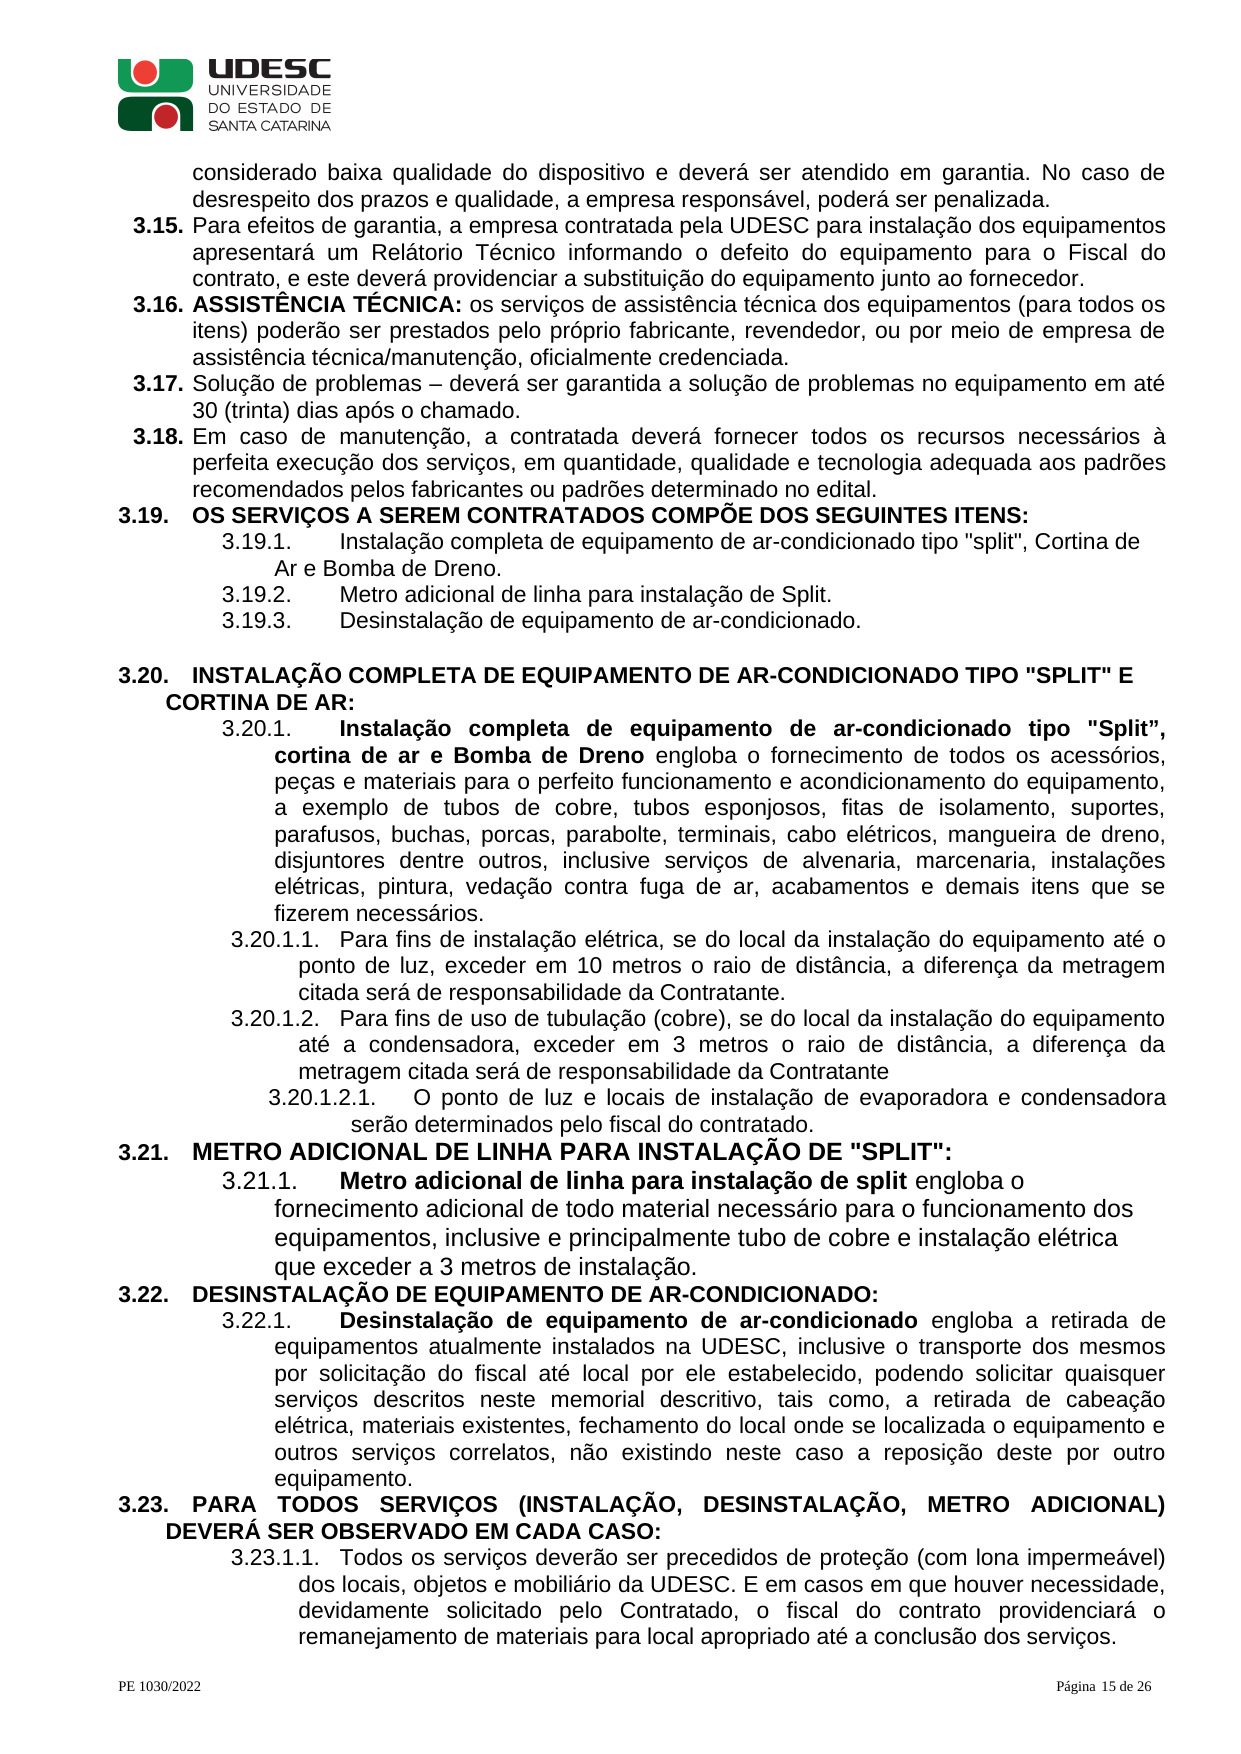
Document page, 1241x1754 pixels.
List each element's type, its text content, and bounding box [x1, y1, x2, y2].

list Todos os serviços deverão ser precedidos de proteção (com lona impermeável) dos locais, objetos e mobiliário da UDESC. E em casos em que houver necessidade, devidamente solicitado pelo Contratado, o fiscal do contrato providenciará o remanejamento de materiais para local apropriado até a conclusão dos serviços. [231, 1544, 1166, 1649]
list Solução de problemas – deverá ser garantida a solução de problemas no equipamento em até 30 (trinta) dias após o chamado. [133, 370, 1166, 423]
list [133, 159, 1166, 212]
list METRO ADICIONAL DE LINHA PARA INSTALAÇÃO DE "SPLIT": [118, 1137, 1166, 1166]
list ASSISTÊNCIA TÉCNICA: os serviços de assistência técnica dos equipamentos (para todos os itens) poderão ser prestados pelo próprio fabricante, revendedor, ou por meio de empresa de assistência técnica/manutenção, oficialmente credenciada. [133, 291, 1166, 370]
list Instalação completa de equipamento de ar-condicionado tipo "Split”, cortina de ar e Bomba de Dreno engloba o fornecimento de todos os acessórios, peças e materiais para o perfeito funcionamento e acondicionamento do equipamento, a exemplo de tubos de cobre, tubos esponjosos, fitas de isolamento, suportes, parafusos, buchas, porcas, parabolte, terminais, cabo elétricos, mangueira de dreno, disjuntores dentre outros, inclusive serviços de alvenaria, marcenaria, instalações elétricas, pintura, vedação contra fuga de ar, acabamentos e demais itens que se fizerem necessários. [222, 715, 1166, 926]
list INSTALAÇÃO COMPLETA DE EQUIPAMENTO DE AR-CONDICIONADO TIPO "SPLIT" E CORTINA DE AR: [118, 662, 1166, 715]
picture [118, 59, 331, 131]
list Para fins de uso de tubulação (cobre), se do local da instalação do equipamento até a condensadora, exceder em 3 metros o raio de distância, a diferença da metragem citada será de responsabilidade da Contratante [231, 1005, 1166, 1084]
list Metro adicional de linha para instalação de split engloba o fornecimento adicional de todo material necessário para o funcionamento dos equipamentos, inclusive e principalmente tubo de cobre e instalação elétrica que exceder a 3 metros de instalação. [222, 1166, 1166, 1281]
list Desinstalação de equipamento de ar-condicionado. [222, 607, 1166, 634]
list Para fins de instalação elétrica, se do local da instalação do equipamento até o ponto de luz, exceder em 10 metros o raio de distância, a diferença da metragem citada será de responsabilidade da Contratante. [231, 926, 1166, 1005]
list O ponto de luz e locais de instalação de evaporadora e condensadora serão determinados pelo fiscal do contratado. [268, 1084, 1166, 1137]
list OS SERVIÇOS A SEREM CONTRATADOS COMPÕE DOS SEGUINTES ITENS: [118, 502, 1166, 528]
list Para efeitos de garantia, a empresa contratada pela UDESC para instalação dos equipamentos apresentará um Relátorio Técnico informando o defeito do equipamento para o Fiscal do contrato, e este deverá providenciar a substituição do equipamento junto ao fornecedor. [133, 212, 1166, 291]
list Desinstalação de equipamento de ar-condicionado engloba a retirada de equipamentos atualmente instalados na UDESC, inclusive o transporte dos mesmos por solicitação do fiscal até local por ele estabelecido, podendo solicitar quaisquer serviços descritos neste memorial descritivo, tais como, a retirada de cabeação elétrica, materiais existentes, fechamento do local onde se localizada o equipamento e outros serviços correlatos, não existindo neste caso a reposição deste por outro equipamento. [222, 1307, 1166, 1491]
list DESINSTALAÇÃO DE EQUIPAMENTO DE AR-CONDICIONADO: [118, 1281, 1166, 1307]
list Metro adicional de linha para instalação de Split. [222, 581, 1166, 607]
list Instalação completa de equipamento de ar-condicionado tipo "split", Cortina de Ar e Bomba de Dreno. [222, 528, 1166, 581]
list Em caso de manutenção, a contratada deverá fornecer todos os recursos necessários à perfeita execução dos serviços, em quantidade, qualidade e tecnologia adequada aos padrões recomendados pelos fabricantes ou padrões determinado no edital. [133, 423, 1166, 502]
list PARA TODOS SERVIÇOS (INSTALAÇÃO, DESINSTALAÇÃO, METRO ADICIONAL) DEVERÁ SER OBSERVADO EM CADA CASO: [118, 1491, 1166, 1544]
